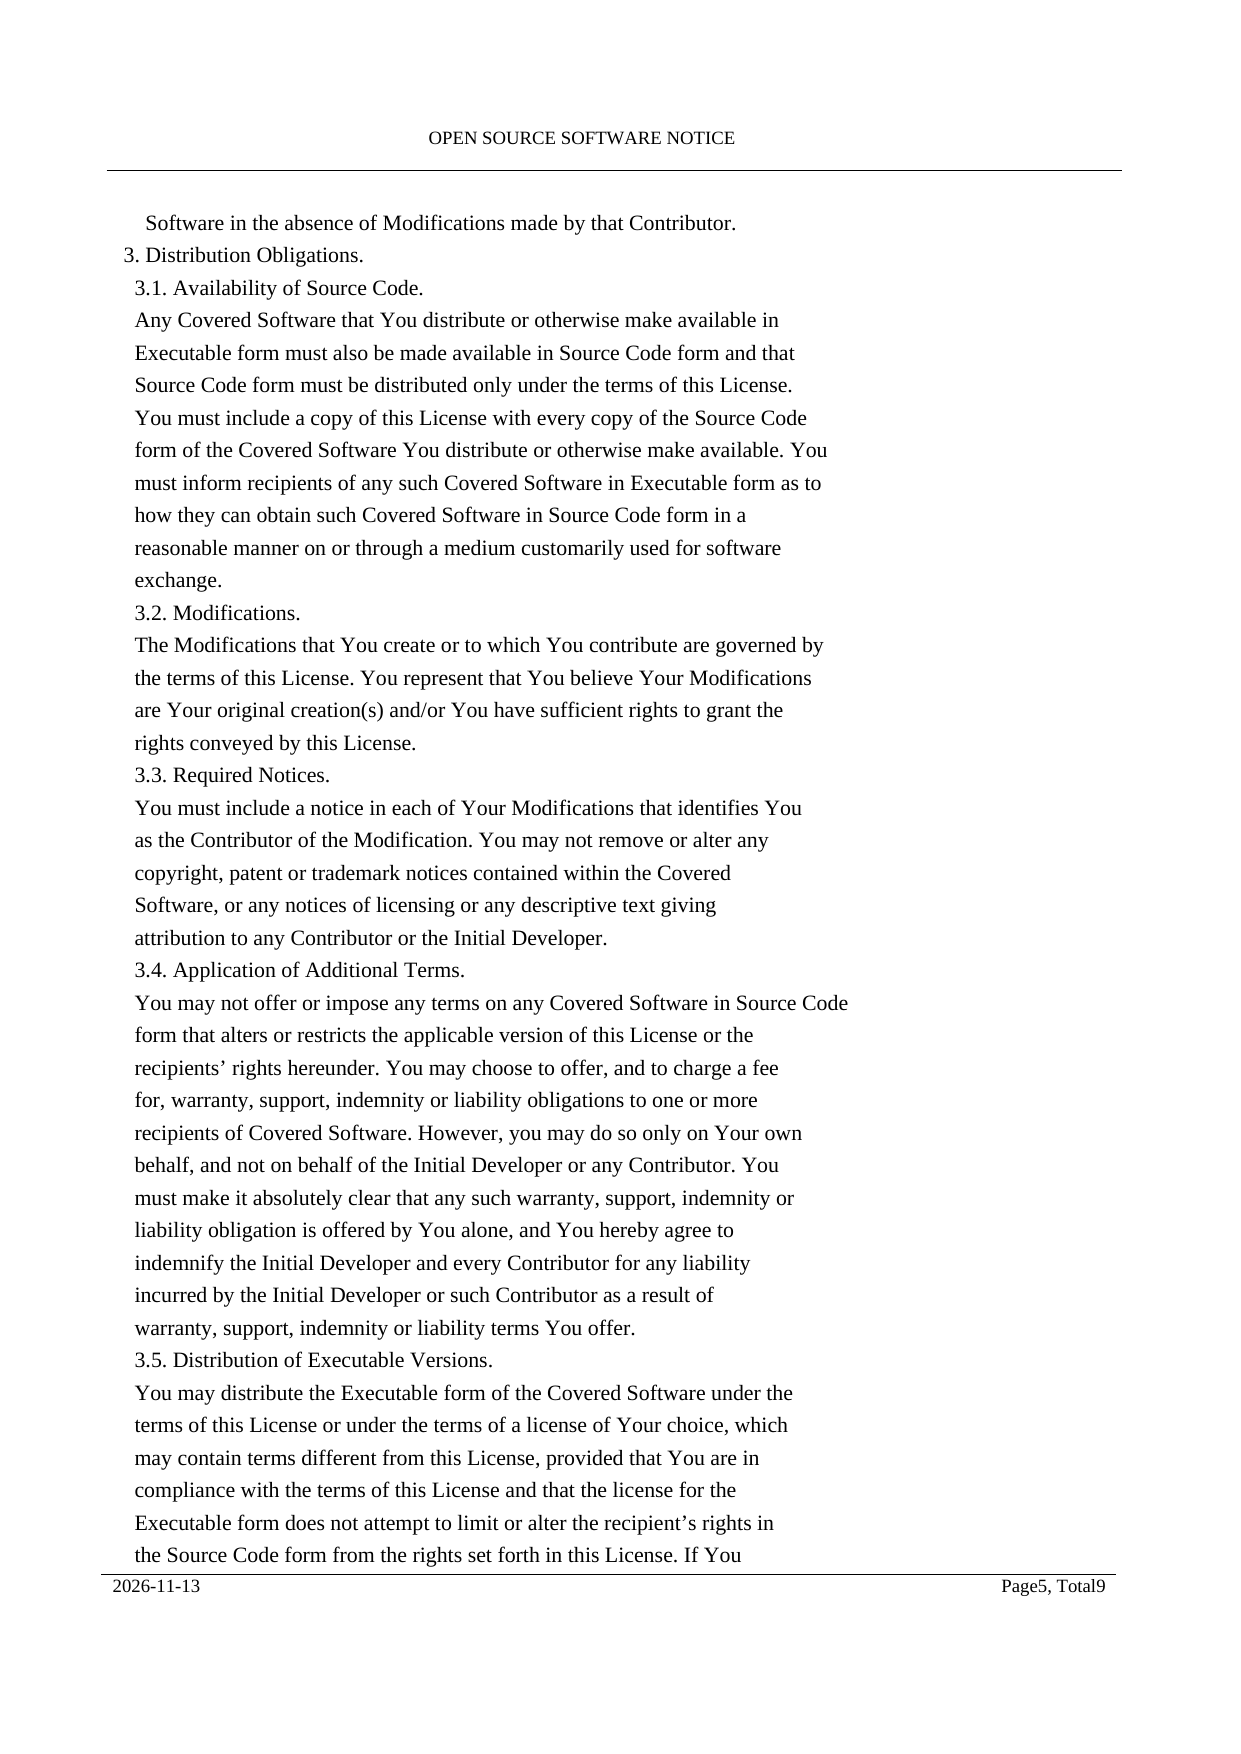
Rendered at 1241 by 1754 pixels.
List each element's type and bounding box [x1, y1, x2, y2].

text [112, 206, 1128, 1571]
